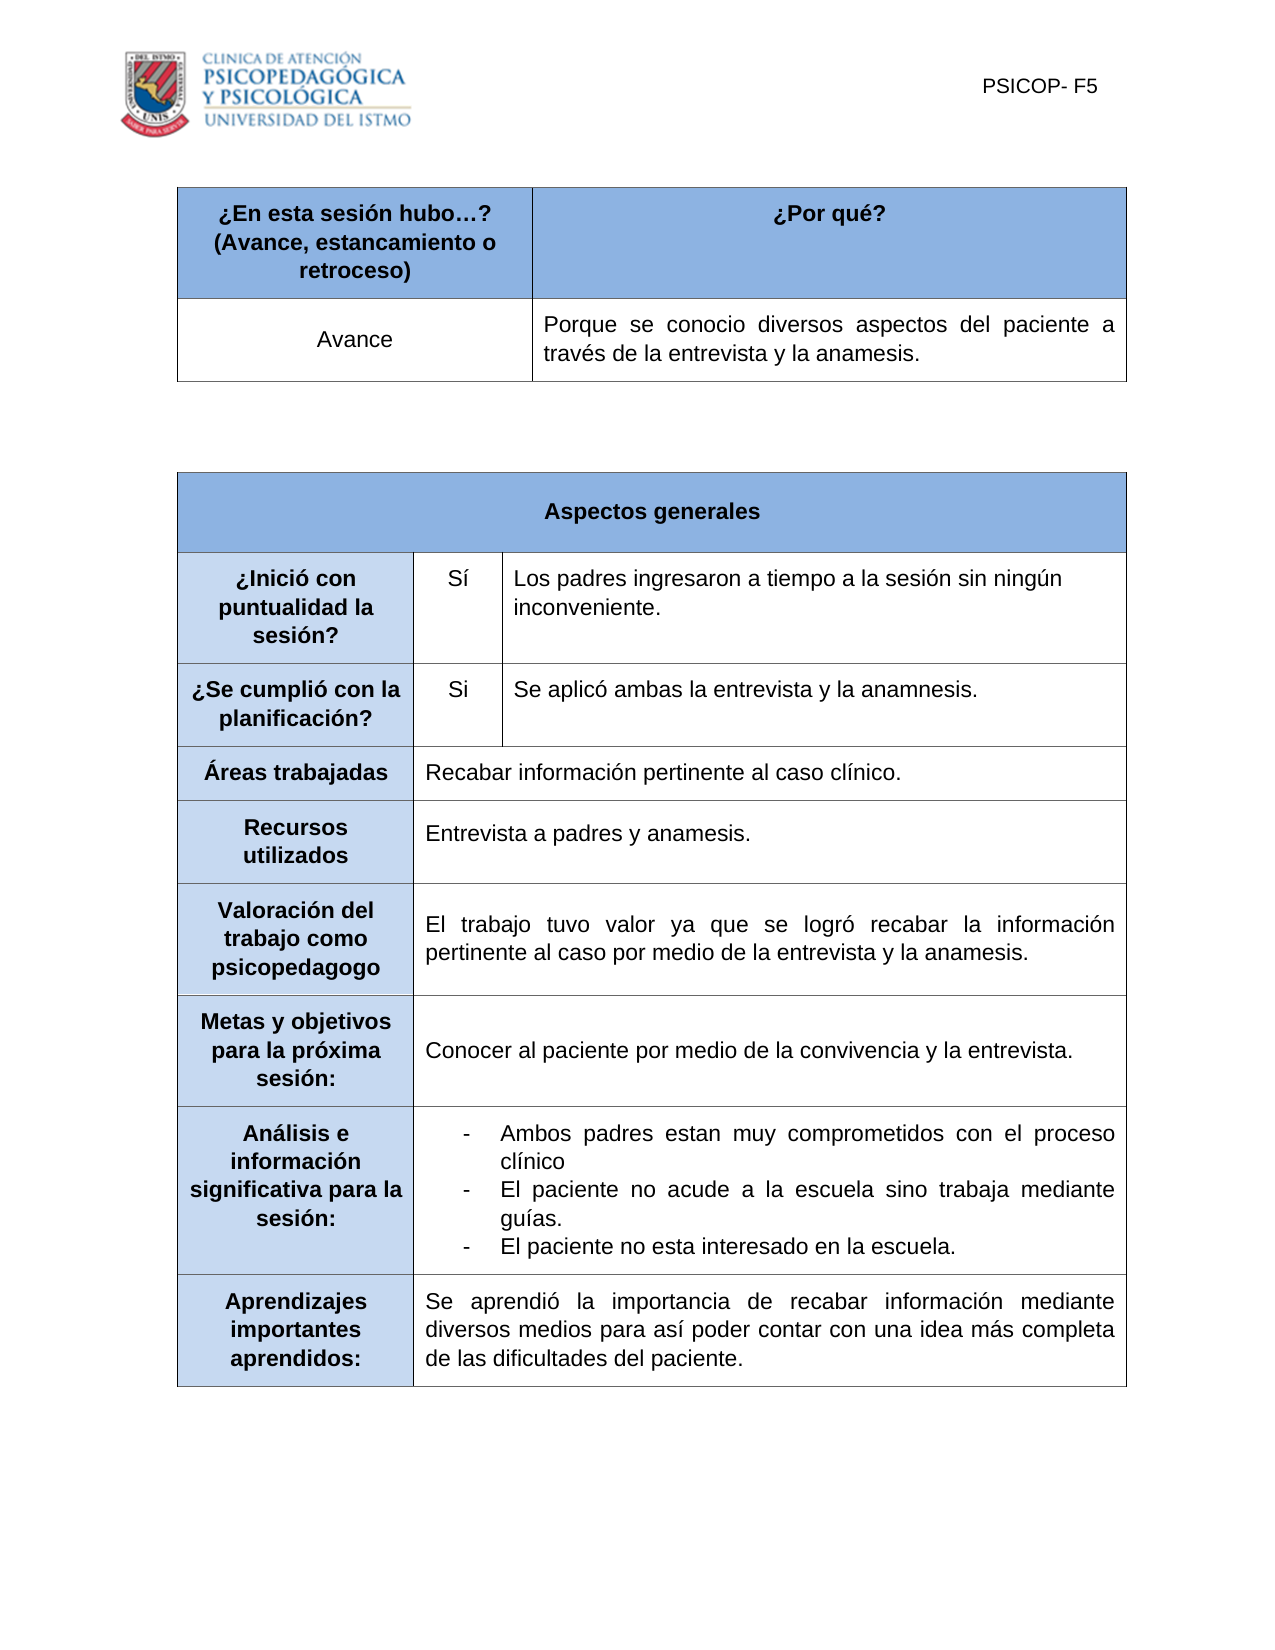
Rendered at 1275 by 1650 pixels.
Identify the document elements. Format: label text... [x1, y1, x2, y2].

table_cell Porque se conocio diversos aspectos del paciente a través de la entrevista y la anamesis. [533, 299, 1126, 381]
table_cell Avance [178, 299, 532, 381]
table_cell Se aprendió la importancia de recabar información mediante diversos medios para así poder contar con una idea más completa de las dificultades del paciente. [414, 1275, 1126, 1386]
table_cell Si [414, 664, 502, 746]
table_header Aspectos generales [178, 473, 1126, 552]
table_cell ¿Se cumplió con la planificación? [178, 664, 413, 746]
table_cell Recabar información pertinente al caso clínico. [414, 747, 1126, 800]
table_cell Entrevista a padres y anamesis. [414, 801, 1126, 883]
table_header ¿Por qué? [533, 188, 1126, 298]
table_cell Áreas trabajadas [178, 747, 413, 800]
table_cell Análisis e información significativa para la sesión: [178, 1107, 413, 1274]
table_cell Conocer al paciente por medio de la convivencia y la entrevista. [414, 996, 1126, 1106]
picture [65, 20, 437, 148]
table_cell Los padres ingresaron a tiempo a la sesión sin ningún inconveniente. [503, 553, 1126, 663]
table_cell Ambos padres estan muy comprometidos con el proceso clínico El paciente no acude a la escuela sino trabaja mediante guías. El paciente no esta interesado en la escuela. [414, 1107, 1126, 1274]
table_cell Metas y objetivos para la próxima sesión: [178, 996, 413, 1106]
table_cell Valoración del trabajo como psicopedagogo [178, 884, 413, 994]
table_cell Sí [414, 553, 502, 663]
table_cell ¿Inició con puntualidad la sesión? [178, 553, 413, 663]
table_cell Aprendizajes importantes aprendidos: [178, 1275, 413, 1386]
table_cell Se aplicó ambas la entrevista y la anamnesis. [503, 664, 1126, 746]
table_cell El trabajo tuvo valor ya que se logró recabar la información pertinente al caso por medio de la entrevista y la anamesis. [414, 884, 1126, 994]
table_cell Recursos utilizados [178, 801, 413, 883]
table_header ¿En esta sesión hubo…? (Avance, estancamiento o retroceso) [178, 188, 532, 298]
